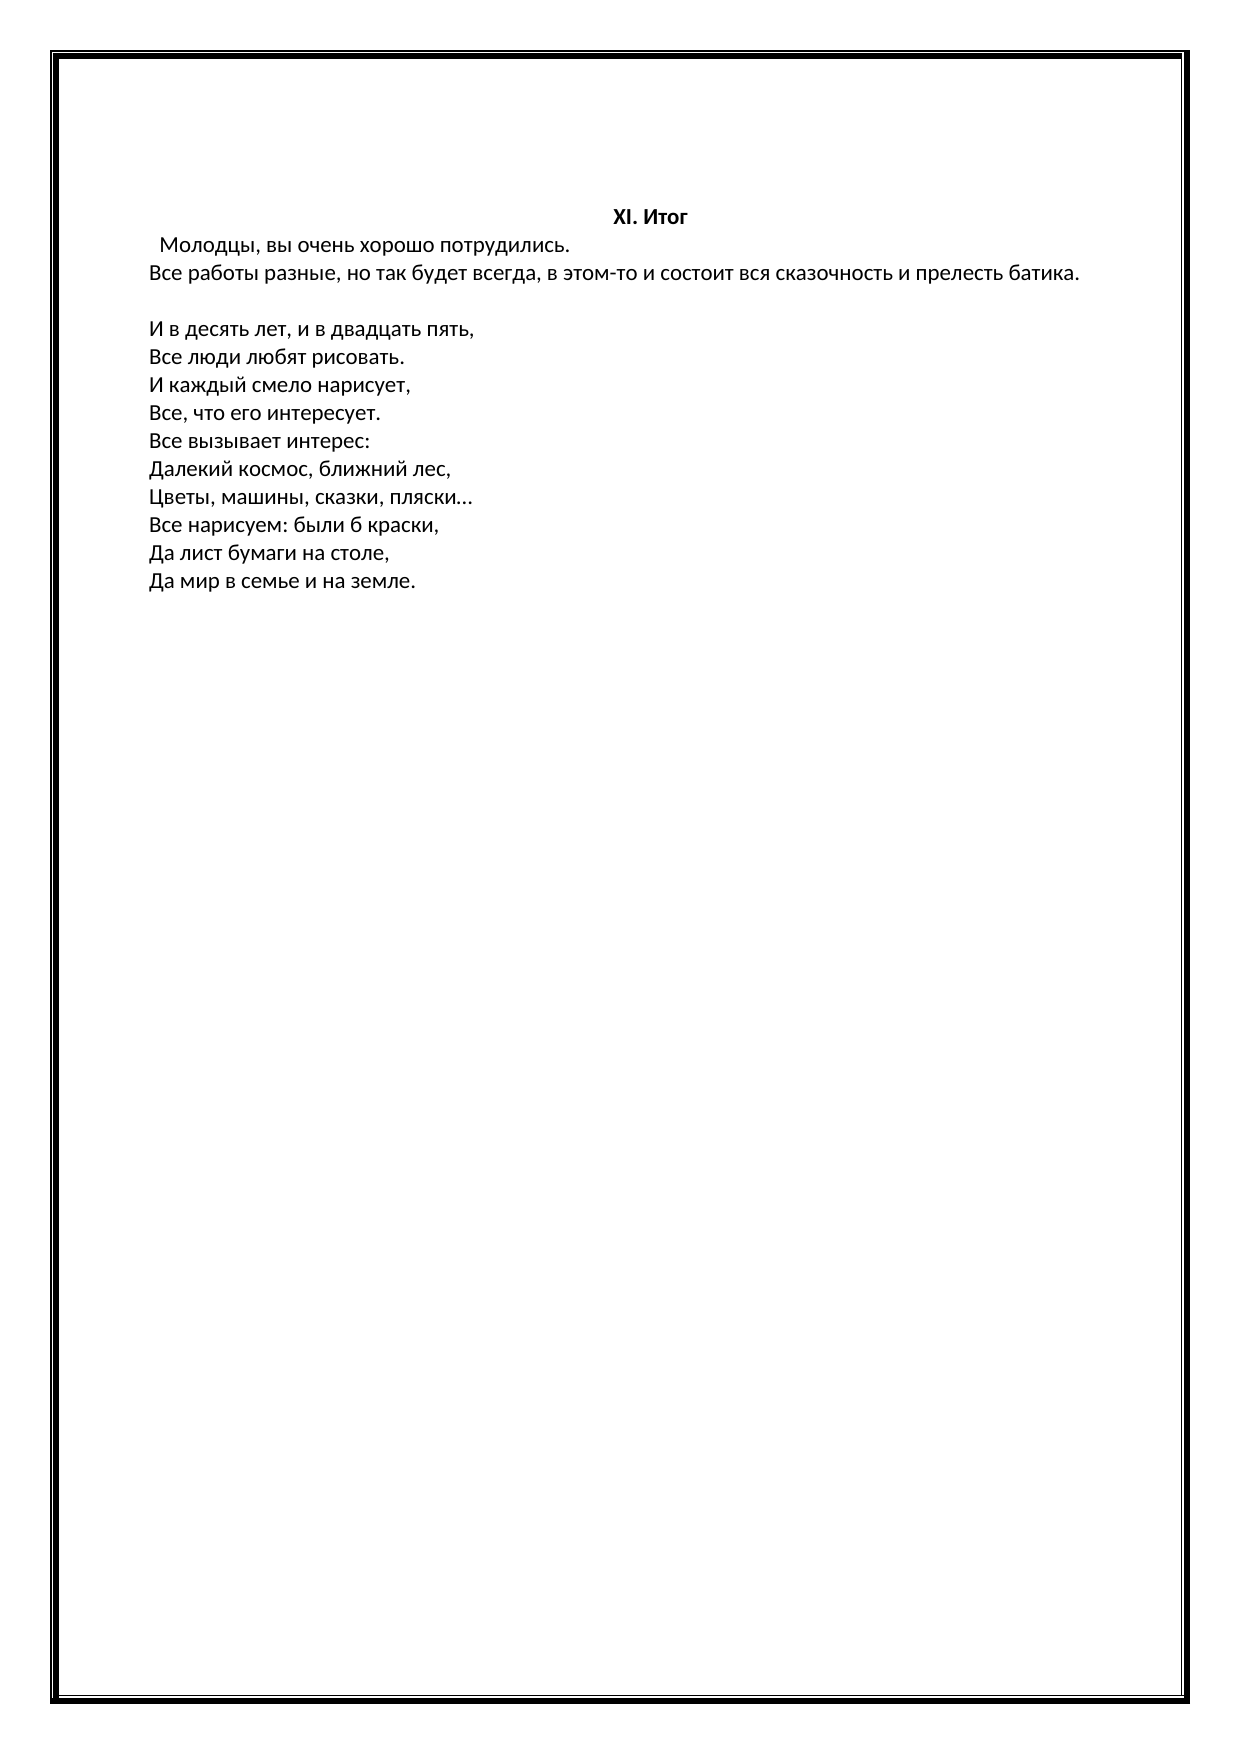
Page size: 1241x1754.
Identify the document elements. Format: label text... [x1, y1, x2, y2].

list Молодцы, вы очень хорошо потрудились. [149, 230, 1152, 258]
list И в десять лет, и в двадцать пять, [149, 314, 1152, 342]
list Все вызывает интерес: [149, 426, 1152, 454]
list И каждый смело нарисует, [149, 370, 1152, 398]
list Да мир в семье и на земле. [149, 566, 1152, 594]
list Да лист бумаги на столе, [149, 538, 1152, 566]
list Все, что его интересует. [149, 398, 1152, 426]
list XI. Итог [149, 202, 1152, 230]
list Все люди любят рисовать. [149, 342, 1152, 370]
list Цветы, машины, сказки, пляски… [149, 482, 1152, 510]
list Все работы разные, но так будет всегда, в этом-то и состоит вся сказочность и прелесть батика. [149, 258, 1152, 286]
list Далекий космос, ближний лес, [149, 454, 1152, 482]
list Все нарисуем: были б краски, [149, 510, 1152, 538]
